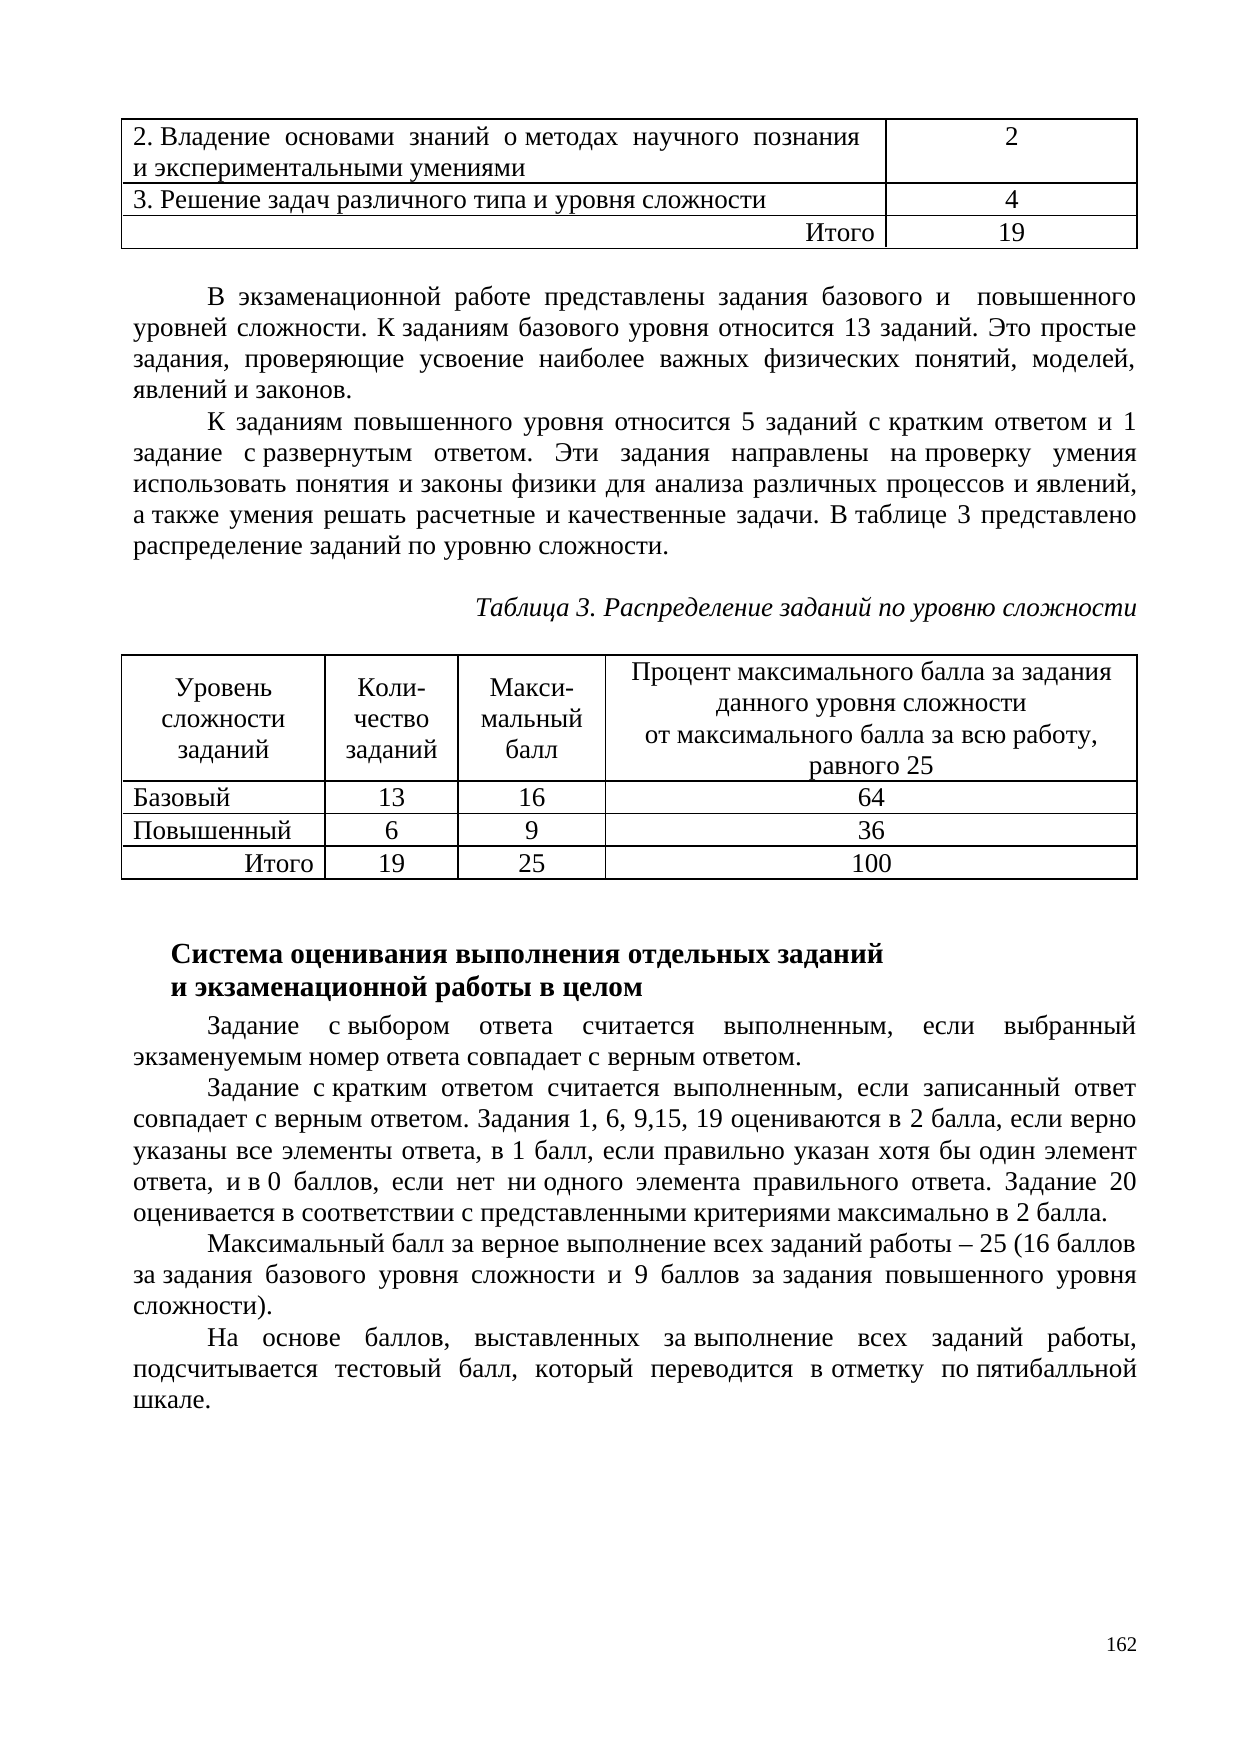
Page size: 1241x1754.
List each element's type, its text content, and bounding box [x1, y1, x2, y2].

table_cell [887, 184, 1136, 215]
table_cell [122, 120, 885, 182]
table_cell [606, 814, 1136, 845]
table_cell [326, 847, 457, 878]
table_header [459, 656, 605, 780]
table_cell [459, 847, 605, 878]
text В экзаменационной работе представлены задания базового и повышенного уровней сложности. К заданиям базового уровня относится 13 заданий. Это простые задания, проверяющие усвоение наиболее важных физических понятий, моделей, явлений и законов. [133, 280, 1137, 405]
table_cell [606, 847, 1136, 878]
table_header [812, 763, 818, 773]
text К заданиям повышенного уровня относится 5 заданий с кратким ответом и 1 задание с развернутым ответом. Эти задания направлены на проверку умения использовать понятия и законы физики для анализа различных процессов и явлений, а также умения решать расчетные и качественные задачи. В таблице 3 представлено распределение заданий по уровню сложности. [133, 405, 1137, 560]
text Задание с выбором ответа считается выполненным, если выбранный экзаменуемым номер ответа совпадает с верным ответом. [133, 1009, 1137, 1071]
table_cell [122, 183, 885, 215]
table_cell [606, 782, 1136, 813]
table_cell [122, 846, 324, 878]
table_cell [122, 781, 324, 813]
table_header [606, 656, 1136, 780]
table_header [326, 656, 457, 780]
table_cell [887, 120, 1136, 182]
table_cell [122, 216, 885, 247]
text Задание с кратким ответом считается выполненным, если записанный ответ совпадает с верным ответом. Задания 1, 6, 9,15, 19 оцениваются в 2 балла, если верно указаны все элементы ответа, в 1 балл, если правильно указан хотя бы один элемент ответа, и в 0 баллов, если нет ни одного элемента правильного ответа. Задание 20 оценивается в соответствии с представленными критериями максимально в 2 балла. [133, 1071, 1137, 1227]
subtitle Система оценивания выполнения отдельных заданий и экзаменационной работы в целом [170, 936, 1137, 1003]
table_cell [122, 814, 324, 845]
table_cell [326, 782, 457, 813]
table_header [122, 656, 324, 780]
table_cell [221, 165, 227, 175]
text Максимальный балл за верное выполнение всех заданий работы – 25 (16 баллов за задания базового уровня сложности и 9 баллов за задания повышенного уровня сложности). [133, 1227, 1137, 1321]
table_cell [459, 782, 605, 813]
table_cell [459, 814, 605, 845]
text На основе баллов, выставленных за выполнение всех заданий работы, подсчитывается тестовый балл, который переводится в отметку по пятибалльной шкале. [133, 1321, 1137, 1414]
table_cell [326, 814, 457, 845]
text Таблица 3. Распределение заданий по уровню сложности [133, 592, 1137, 623]
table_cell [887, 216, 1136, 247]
